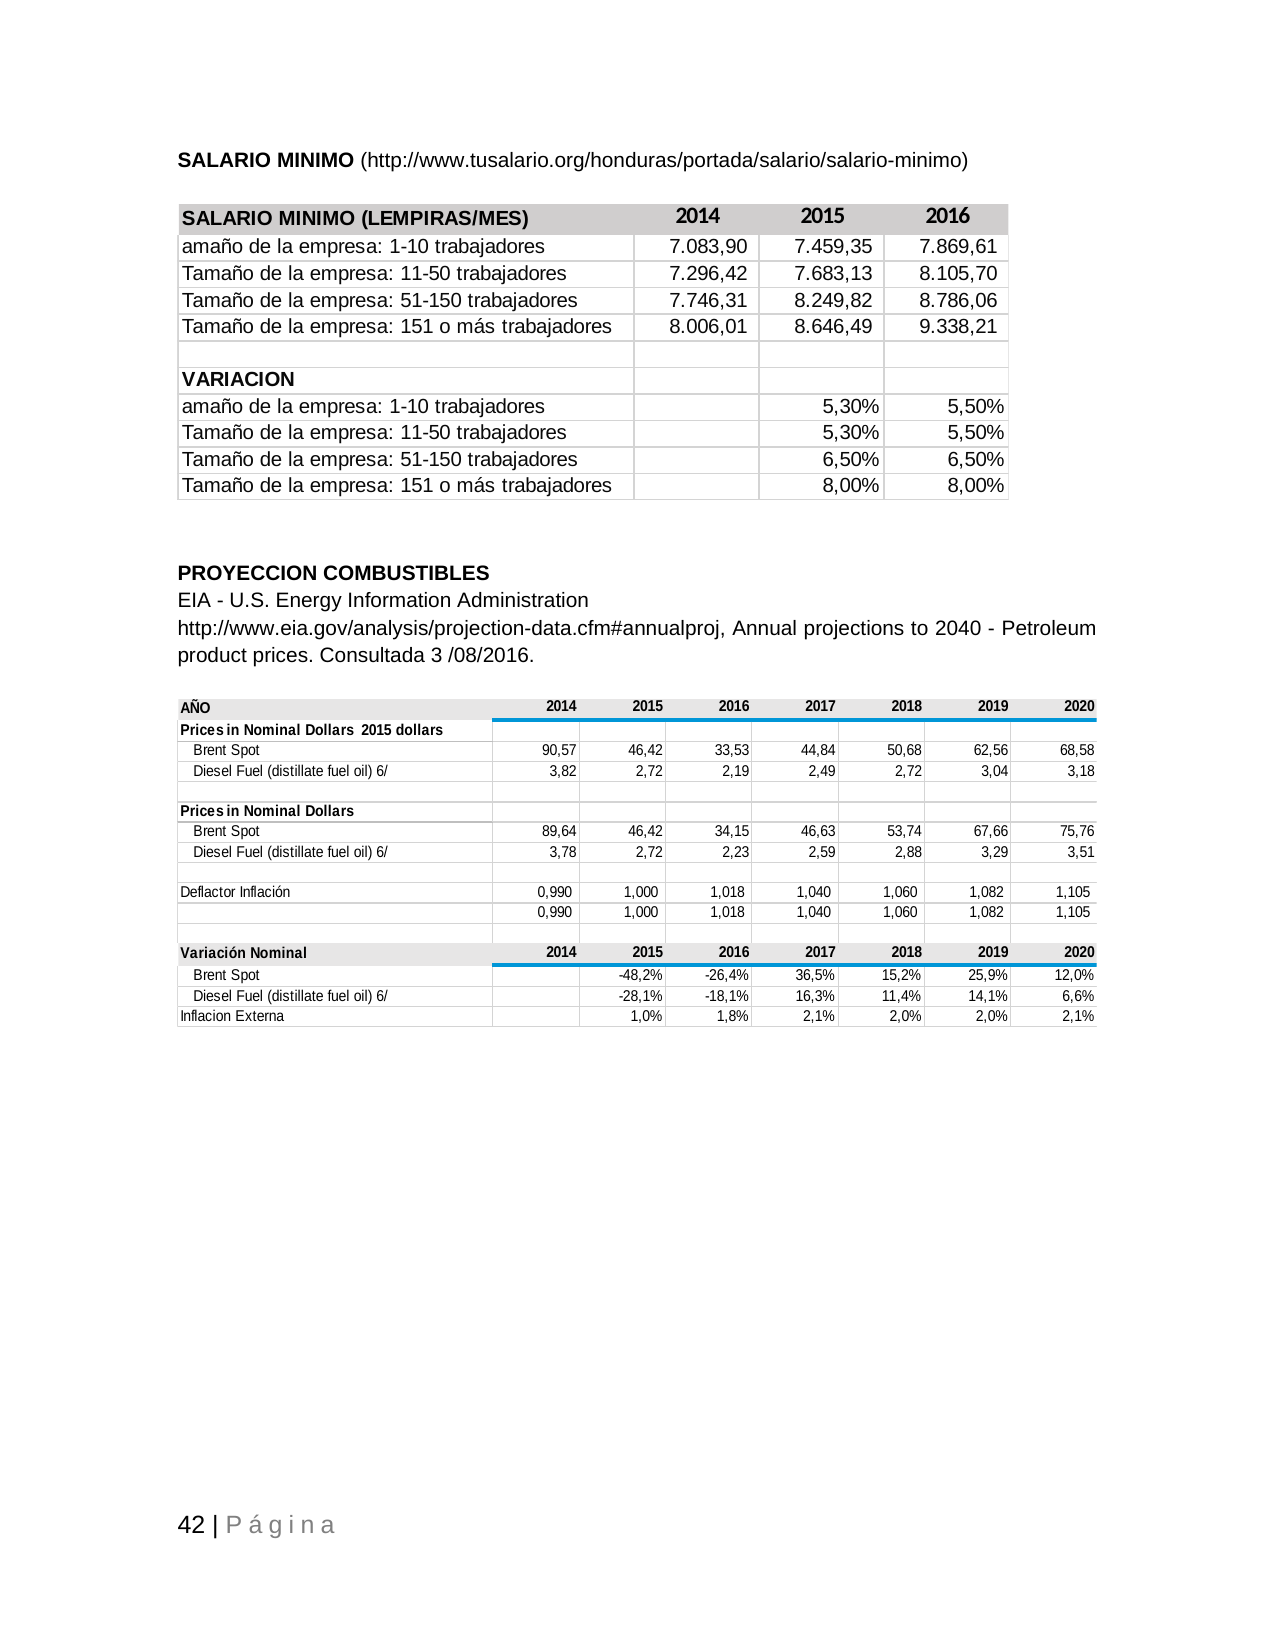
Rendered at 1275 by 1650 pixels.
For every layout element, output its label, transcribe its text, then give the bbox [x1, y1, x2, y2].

text PROYECCION COMBUSTIBLES [177, 560, 1098, 584]
text http://www.eia.gov/analysis/projection-data.cfm#annualproj, Annual projections to 2040 - Petroleum product prices. Consultada 3 /08/2016. [177, 615, 1098, 667]
text SALARIO MINIMO (http://www.tusalario.org/honduras/portada/salario/salario-minimo) [177, 148, 1098, 172]
text EIA - U.S. Energy Information Administration [177, 588, 1098, 612]
